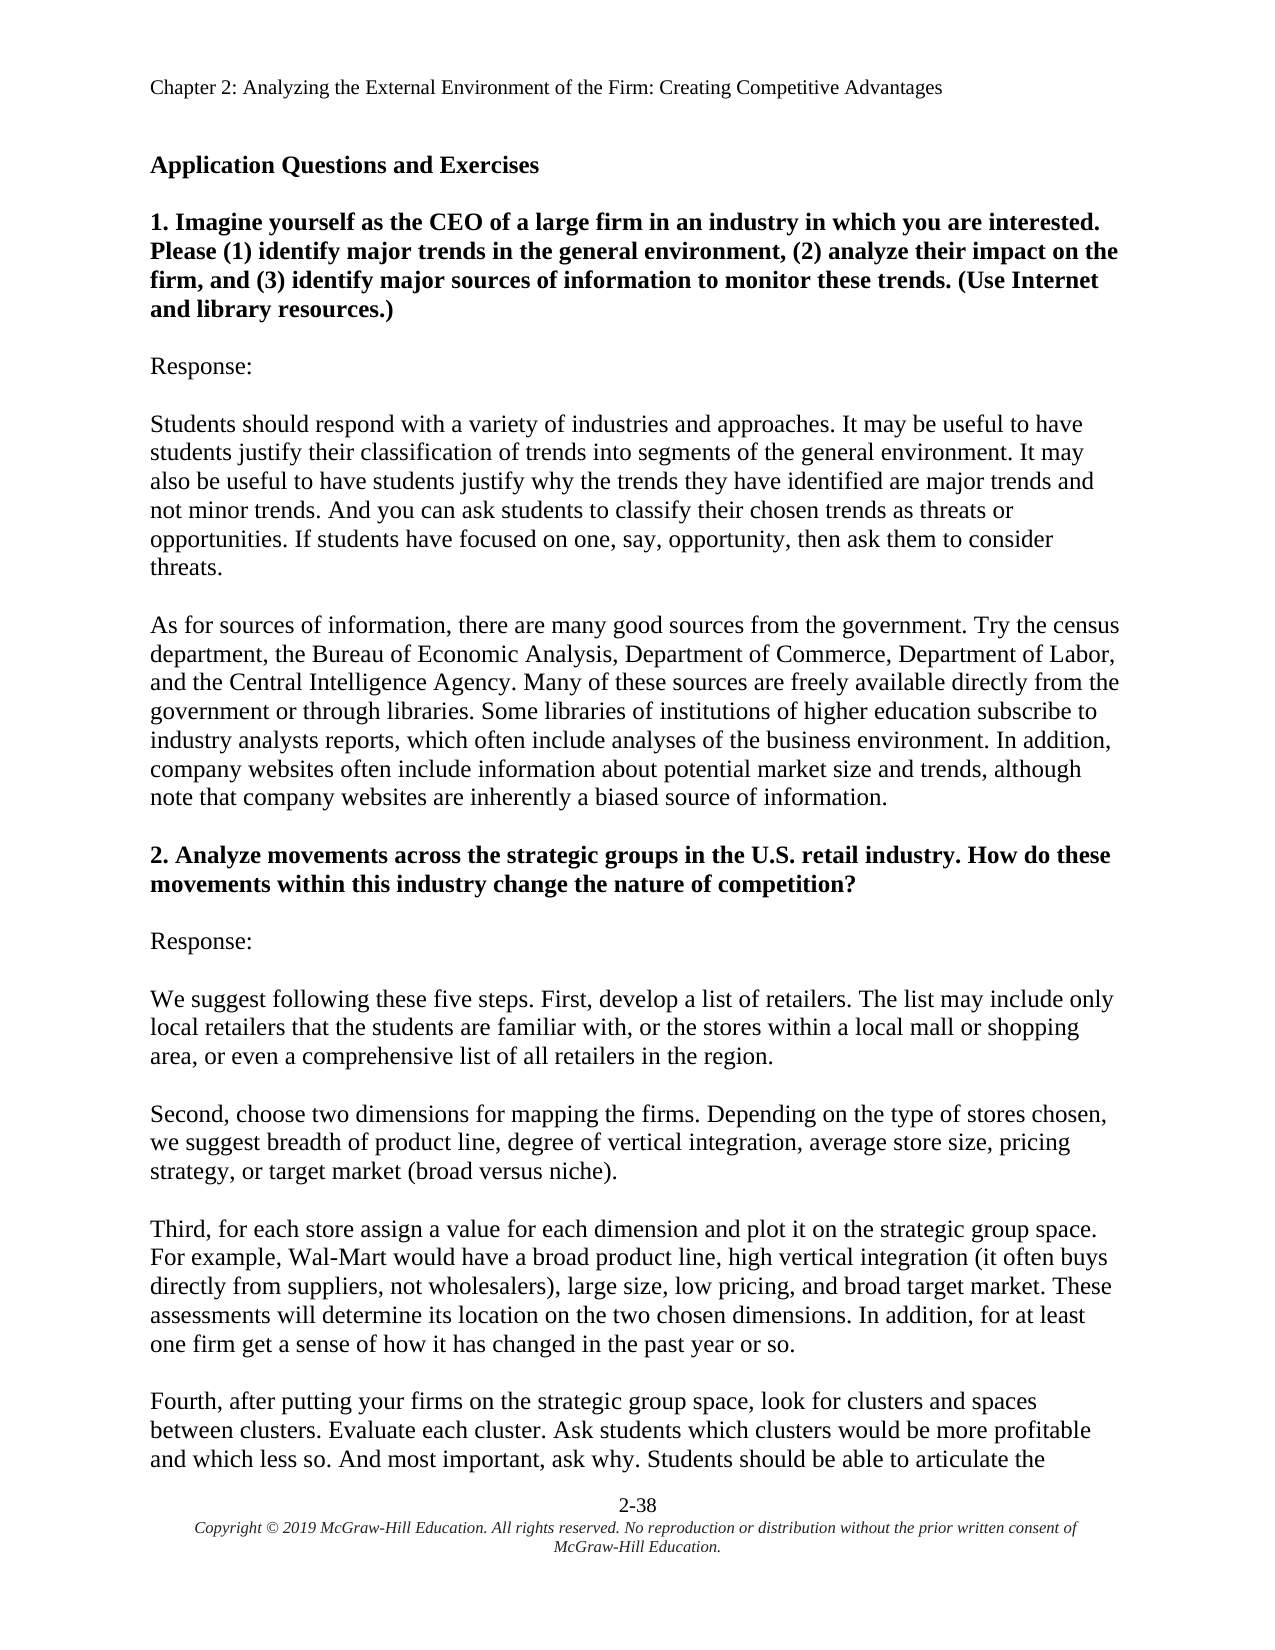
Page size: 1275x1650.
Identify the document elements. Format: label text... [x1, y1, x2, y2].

text Response: [150, 926, 1125, 955]
text 2. Analyze movements across the strategic groups in the U.S. retail industry. How do these movements within this industry change the nature of competition? [150, 840, 1125, 897]
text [150, 1386, 1125, 1472]
text Second, choose two dimensions for mapping the firms. Depending on the type of stores chosen, we suggest breadth of product line, degree of vertical integration, average store size, pricing strategy, or target market (broad versus niche). [150, 1099, 1125, 1185]
text Students should respond with a variety of industries and approaches. It may be useful to have students justify their classification of trends into segments of the general environment. It may also be useful to have students justify why the trends they have identified are major trends and not minor trends. And you can ask students to classify their chosen trends as threats or opportunities. If students have focused on one, say, opportunity, then ask them to consider threats. [150, 409, 1125, 581]
text Application Questions and Exercises [150, 150, 1125, 179]
text Response: [150, 351, 1125, 380]
text As for sources of information, there are many good sources from the government. Try the census department, the Bureau of Economic Analysis, Department of Commerce, Department of Labor, and the Central Intelligence Agency. Many of these sources are freely available directly from the government or through libraries. Some libraries of institutions of higher education subscribe to industry analysts reports, which often include analyses of the business environment. In addition, company websites often include information about potential market size and trends, although note that company websites are inherently a biased source of information. [150, 610, 1125, 811]
text We suggest following these five steps. First, develop a list of retailers. The list may include only local retailers that the students are familiar with, or the stores within a local mall or shopping area, or even a comprehensive list of all retailers in the region. [150, 984, 1125, 1070]
text Third, for each store assign a value for each dimension and plot it on the strategic group space. For example, Wal-Mart would have a broad product line, high vertical integration (it often buys directly from suppliers, not wholesalers), large size, low pricing, and broad target market. These assessments will determine its location on the two chosen dimensions. In addition, for at least one firm get a sense of how it has changed in the past year or so. [150, 1214, 1125, 1357]
text 1. Imagine yourself as the CEO of a large firm in an industry in which you are interested. Please (1) identify major trends in the general environment, (2) analyze their impact on the firm, and (3) identify major sources of information to monitor these trends. (Use Internet and library resources.) [150, 207, 1125, 322]
